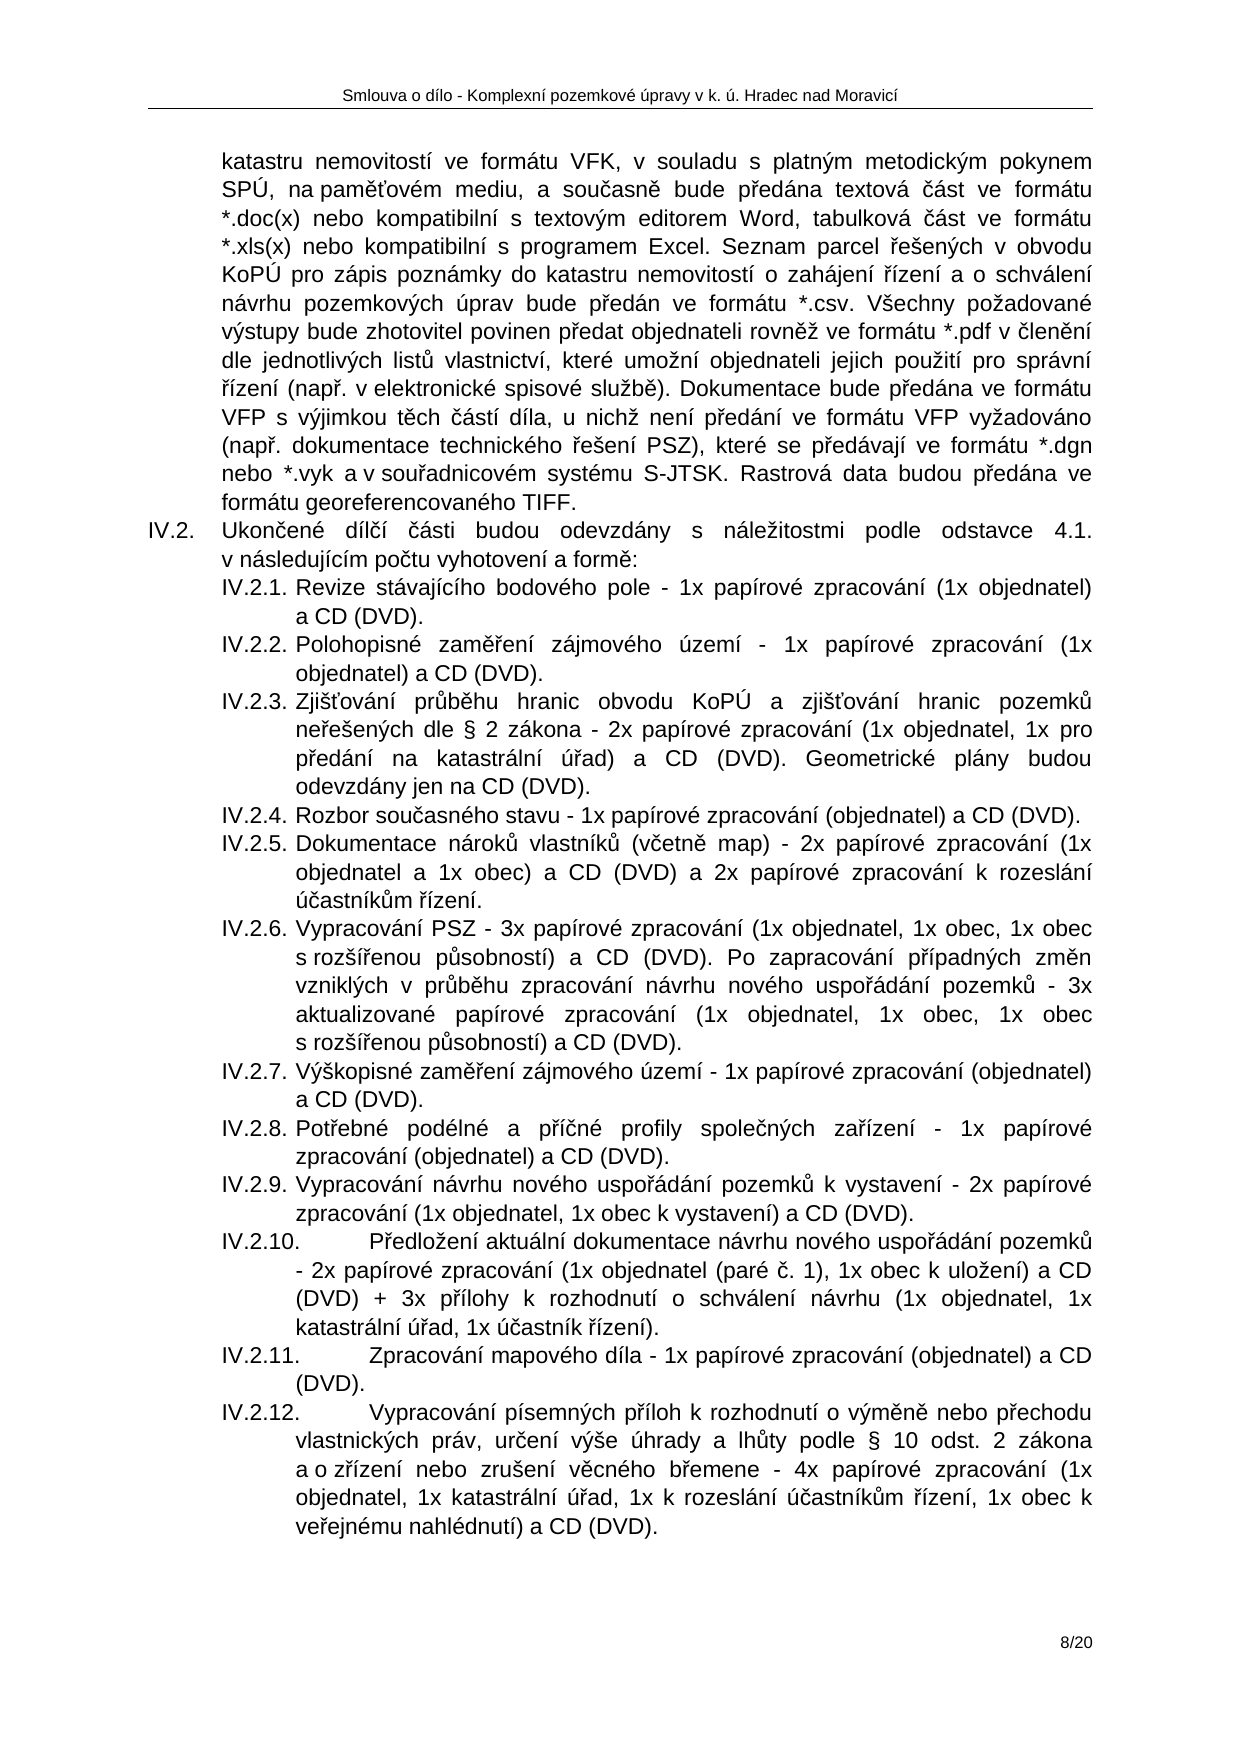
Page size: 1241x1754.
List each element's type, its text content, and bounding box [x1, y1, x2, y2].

text Vypracování návrhu nového uspořádání pozemků k vystavení - 2x papírové zpracování (1x objednatel, 1x obec k vystavení) a CD (DVD). [221, 1171, 1093, 1226]
text Polohopisné zaměření zájmového území - 1x papírové zpracování (1x objednatel) a CD (DVD). [221, 631, 1093, 686]
list Ukončené dílčí části budou odevzdány s náležitostmi podle odstavce 4.1. v následujícím počtu vyhotovení a formě: [148, 517, 1093, 572]
text Zjišťování průběhu hranic obvodu KoPÚ a zjišťování hranic pozemků neřešených dle § 2 zákona - 2x papírové zpracování (1x objednatel, 1x pro předání na katastrální úřad) a CD (DVD). Geometrické plány budou odevzdány jen na CD (DVD). [221, 688, 1093, 799]
text Vypracování PSZ - 3x papírové zpracování (1x objednatel, 1x obec, 1x obec s rozšířenou působností) a CD (DVD). Po zapracování případných změn vzniklých v průběhu zpracování návrhu nového uspořádání pozemků - 3x aktualizované papírové zpracování (1x objednatel, 1x obec, 1x obec s rozšířenou působností) a CD (DVD). [221, 915, 1093, 1056]
text Revize stávajícího bodového pole - 1x papírové zpracování (1x objednatel) a CD (DVD). [221, 574, 1093, 629]
text Rozbor současného stavu - 1x papírové zpracování (objednatel) a CD (DVD). [221, 802, 1093, 828]
text Výškopisné zaměření zájmového území - 1x papírové zpracování (objednatel) a CD (DVD). [221, 1058, 1093, 1112]
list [148, 148, 1093, 515]
text Vypracování písemných příloh k rozhodnutí o výměně nebo přechodu vlastnických práv, určení výše úhrady a lhůty podle § 10 odst. 2 zákona a o zřízení nebo zrušení věcného břemene - 4x papírové zpracování (1x objednatel, 1x katastrální úřad, 1x k rozeslání účastníkům řízení, 1x obec k veřejnému nahlédnutí) a CD (DVD). [221, 1399, 1093, 1539]
text Zpracování mapového díla - 1x papírové zpracování (objednatel) a CD (DVD). [221, 1342, 1093, 1397]
text Potřebné podélné a příčné profily společných zařízení - 1x papírové zpracování (objednatel) a CD (DVD). [221, 1114, 1093, 1169]
text Dokumentace nároků vlastníků (včetně map) - 2x papírové zpracování (1x objednatel a 1x obec) a CD (DVD) a 2x papírové zpracování k rozeslání účastníkům řízení. [221, 830, 1093, 913]
text Předložení aktuální dokumentace návrhu nového uspořádání pozemků - 2x papírové zpracování (1x objednatel (paré č. 1), 1x obec k uložení) a CD (DVD) + 3x přílohy k rozhodnutí o schválení návrhu (1x objednatel, 1x katastrální úřad, 1x účastník řízení). [221, 1228, 1093, 1340]
